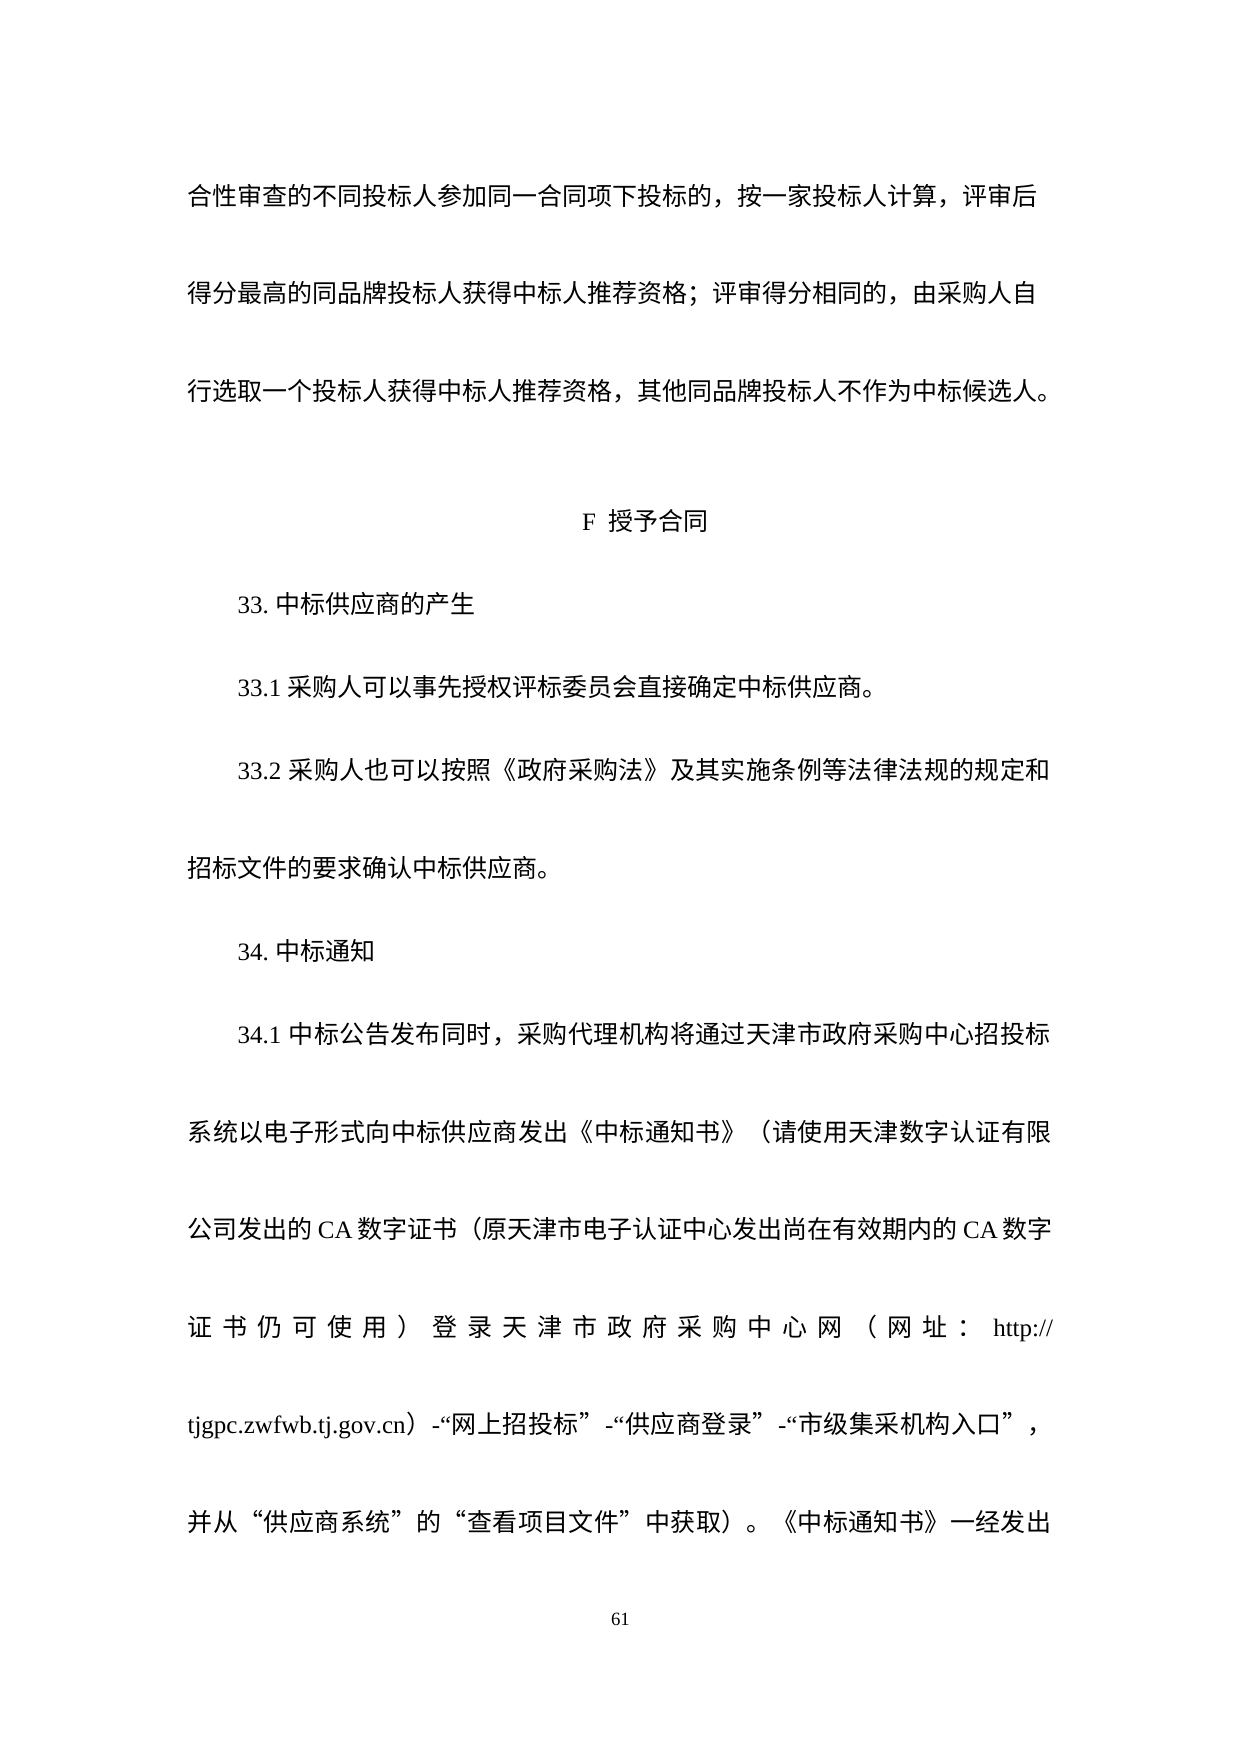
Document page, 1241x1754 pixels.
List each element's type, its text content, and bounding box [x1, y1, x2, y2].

text 34. 中标通知 [187, 917, 1053, 982]
text 33.2 采购人也可以按照《政府采购法》及其实施条例等法律法规的规定和招标文件的要求确认中标供应商。 [187, 736, 1053, 899]
text 33. 中标供应商的产生 [187, 570, 1053, 635]
text F 授予合同 [187, 487, 1053, 552]
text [187, 162, 1053, 422]
text 33.1 采购人可以事先授权评标委员会直接确定中标供应商。 [187, 653, 1053, 718]
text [187, 1000, 1053, 1553]
